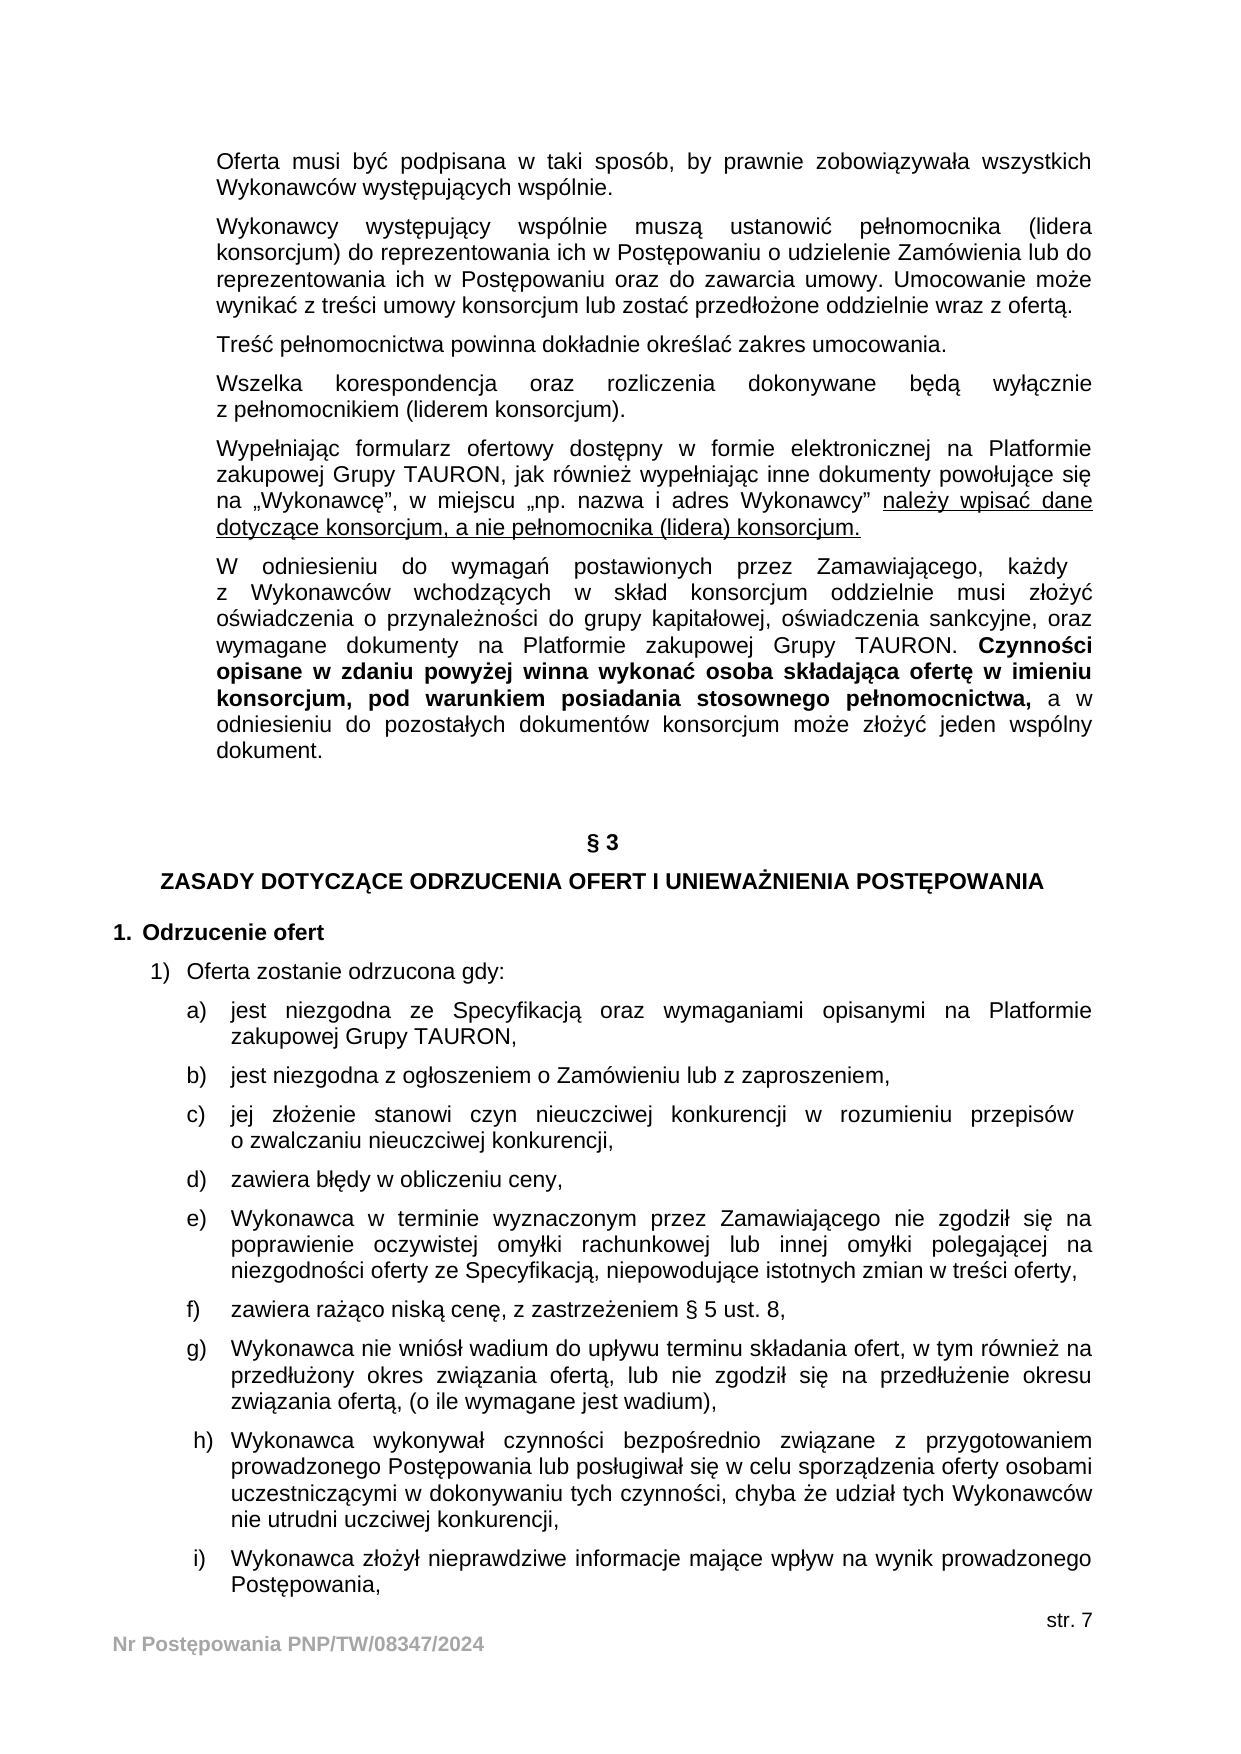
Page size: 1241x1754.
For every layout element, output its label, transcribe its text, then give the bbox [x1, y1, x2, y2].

text 1) Oferta zostanie odrzucona gdy: [150, 958, 1093, 984]
text Treść pełnomocnictwa powinna dokładnie określać zakres umocowania. [216, 331, 1093, 357]
list jej złożenie stanowi czyn nieuczciwej konkurencji w rozumieniu przepisów o zwalczaniu nieuczciwej konkurencji, [186, 1101, 1093, 1153]
list zawiera rażąco niską cenę, z zastrzeżeniem § 5 ust. 8, [186, 1296, 1093, 1323]
list Wykonawca w terminie wyznaczonym przez Zamawiającego nie zgodził się na poprawienie oczywistej omyłki rachunkowej lub innej omyłki polegającej na niezgodności oferty ze Specyfikacją, niepowodujące istotnych zmian w treści oferty, [186, 1205, 1093, 1284]
list Wykonawca złożył nieprawdziwe informacje mające wpływ na wynik prowadzonego Postępowania, [193, 1545, 1093, 1597]
subtitle ZASADY DOTYCZĄCE ODRZUCENIA OFERT I UNIEWAŻNIENIA POSTĘPOWANIA [112, 868, 1093, 894]
text § 3 [112, 829, 1093, 855]
text Wykonawcy występujący wspólnie muszą ustanowić pełnomocnika (lidera konsorcjum) do reprezentowania ich w Postępowaniu o udzielenie Zamówienia lub do reprezentowania ich w Postępowaniu oraz do zawarcia umowy. Umocowanie może wynikać z treści umowy konsorcjum lub zostać przedłożone oddzielnie wraz z ofertą. [216, 213, 1093, 318]
text Oferta musi być podpisana w taki sposób, by prawnie zobowiązywała wszystkich Wykonawców występujących wspólnie. [216, 148, 1093, 200]
list Wykonawca wykonywał czynności bezpośrednio związane z przygotowaniem prowadzonego Postępowania lub posługiwał się w celu sporządzenia oferty osobami uczestniczącymi w dokonywaniu tych czynności, chyba że udział tych Wykonawców nie utrudni uczciwej konkurencji, [193, 1427, 1093, 1532]
text W odniesieniu do wymagań postawionych przez Zamawiającego, każdy z Wykonawców wchodzących w skład konsorcjum oddzielnie musi złożyć oświadczenia o przynależności do grupy kapitałowej, oświadczenia sankcyjne, oraz wymagane dokumenty na Platformie zakupowej Grupy TAURON. Czynności opisane w zdaniu powyżej winna wykonać osoba składająca ofertę w imieniu konsorcjum, pod warunkiem posiadania stosownego pełnomocnictwa, a w odniesieniu do pozostałych dokumentów konsorcjum może złożyć jeden wspólny dokument. [216, 553, 1093, 763]
list zawiera błędy w obliczeniu ceny, [186, 1166, 1093, 1192]
list Wykonawca nie wniósł wadium do upływu terminu składania ofert, w tym również na przedłużony okres związania ofertą, lub nie zgodził się na przedłużenie okresu związania ofertą, (o ile wymagane jest wadium), [186, 1335, 1093, 1414]
text Wypełniając formularz ofertowy dostępny w formie elektronicznej na Platformie zakupowej Grupy TAURON, jak również wypełniając inne dokumenty powołujące się na „Wykonawcę”, w miejscu „np. nazwa i adres Wykonawcy” należy wpisać dane dotyczące konsorcjum, a nie pełnomocnika (lidera) konsorcjum. [216, 435, 1093, 540]
list jest niezgodna ze Specyfikacją oraz wymaganiami opisanymi na Platformie zakupowej Grupy TAURON, [186, 997, 1093, 1049]
list jest niezgodna z ogłoszeniem o Zamówieniu lub z zaproszeniem, [186, 1062, 1093, 1088]
list Odrzucenie ofert [113, 919, 1093, 945]
text Wszelka korespondencja oraz rozliczenia dokonywane będą wyłącznie z pełnomocnikiem (liderem konsorcjum). [216, 369, 1093, 422]
